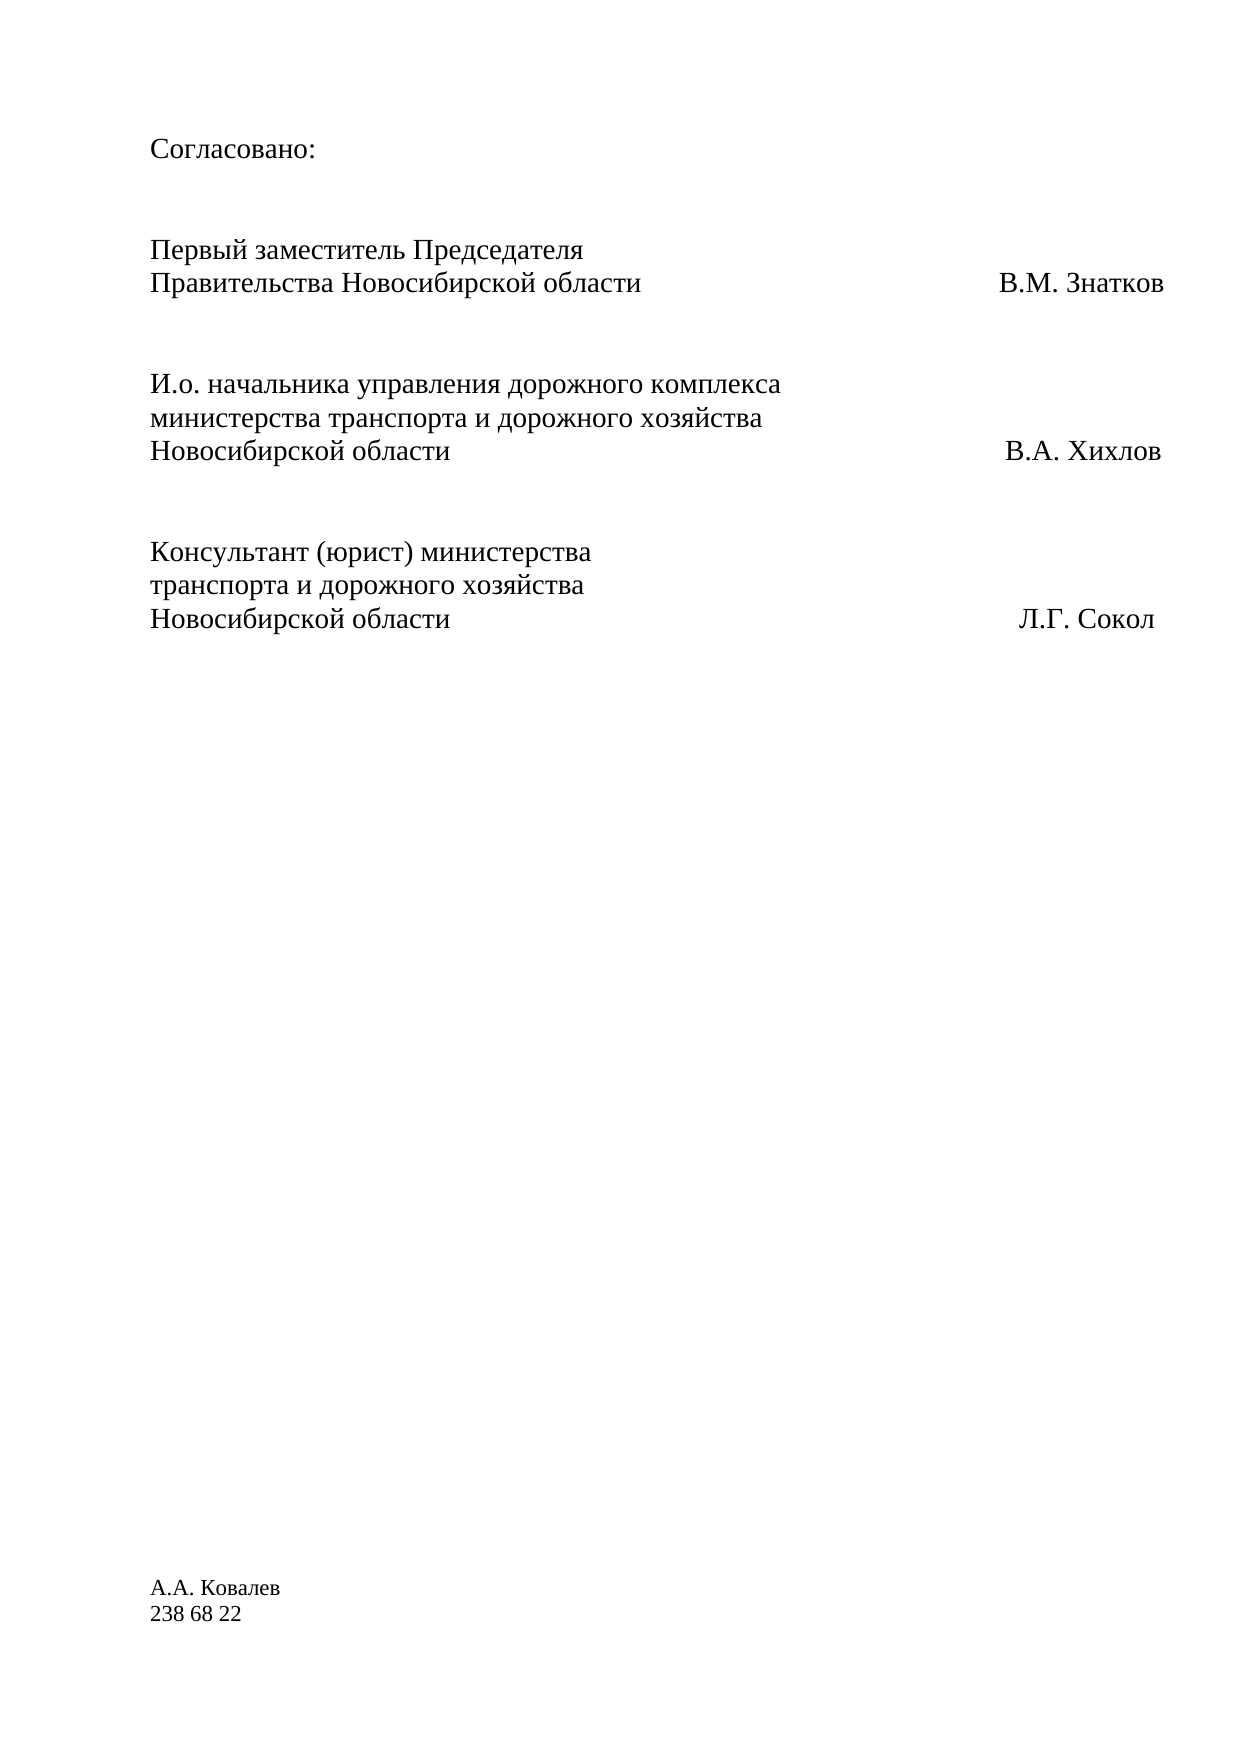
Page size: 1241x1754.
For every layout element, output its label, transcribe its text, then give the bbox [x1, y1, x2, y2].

text 238 68 22 [150, 1600, 1181, 1626]
text Согласовано: [150, 131, 1181, 165]
text Новосибирской области Л.Г. Сокол [150, 601, 1181, 634]
text Первый заместитель Председателя [150, 232, 1181, 266]
text Новосибирской области В.А. Хихлов [150, 433, 1181, 467]
text И.о. начальника управления дорожного комплекса [150, 366, 1181, 400]
text Консультант (юрист) министерства [150, 534, 1181, 567]
text транспорта и дорожного хозяйства [150, 567, 1181, 601]
text Правительства Новосибирской области В.М. Знатков [150, 266, 1181, 299]
text министерства транспорта и дорожного хозяйства [150, 400, 1181, 433]
text А.А. Ковалев [150, 1574, 1181, 1600]
